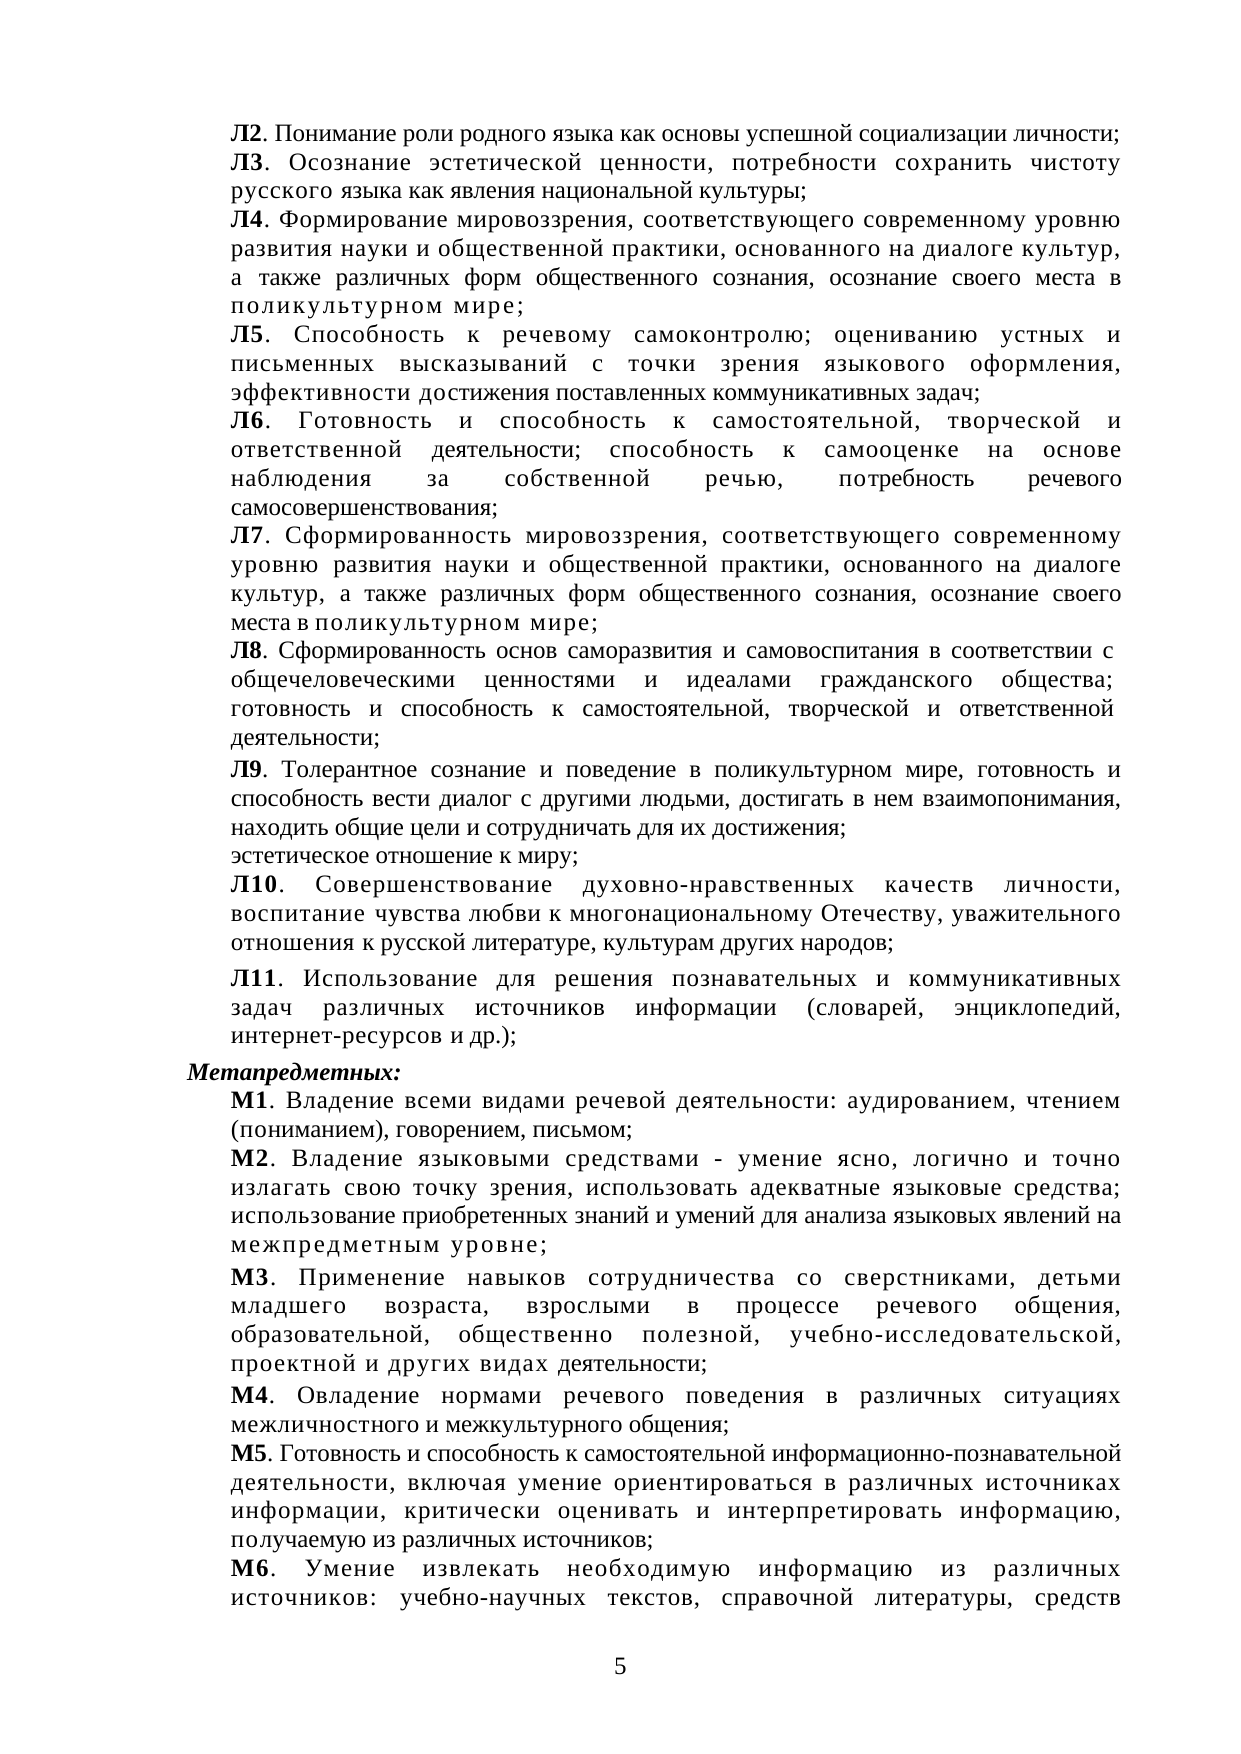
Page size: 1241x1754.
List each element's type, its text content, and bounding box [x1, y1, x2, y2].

text М5. Готовность и способность к самостоятельной информационно-познавательной деятельности, включая умение ориентироваться в различных источниках информации, критически оценивать и интерпретировать информацию, получаемую из различных источников; [231, 1438, 1122, 1553]
text Л2. Понимание роли родного языка как основы успешной социализации личности; [231, 118, 1122, 147]
text М3. Применение навыков сотрудничества со сверстниками, детьми младшего возраста, взрослыми в процессе речевого общения, образовательной, общественно полезной, учебно-исследовательской, проектной и других видах деятельности; [231, 1262, 1122, 1377]
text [231, 1553, 1122, 1611]
text Л11. Использование для решения познавательных и коммуникативных задач различных источников информации (словарей, энциклопедий, интернет-ресурсов и др.); [231, 963, 1122, 1049]
text Л4. Формирование мировоззрения, соответствующего современному уровню развития науки и общественной практики, основанного на диалоге культур, а также различных форм общественного сознания, осознание своего места в поликультурном мире; [231, 204, 1122, 319]
text эстетическое отношение к миру; [231, 841, 1122, 869]
text Метапредметных: [118, 1057, 1122, 1086]
text М1. Владение всеми видами речевой деятельности: аудированием, чтением (пониманием), говорением, письмом; [231, 1086, 1122, 1143]
text М2. Владение языковыми средствами - умение ясно, логично и точно излагать свою точку зрения, использовать адекватные языковые средства; использование приобретенных знаний и умений для анализа языковых явлений на межпредметным уровне; [231, 1143, 1122, 1258]
text Л10. Совершенствование духовно-нравственных качеств личности, воспитание чувства любви к многонациональному Отечеству, уважительного отношения к русской литературе, культурам других народов; [231, 869, 1122, 956]
text Л6. Готовность и способность к самостоятельной, творческой и ответственной деятельности; способность к самооценке на основе наблюдения за собственной речью, потребность речевого самосовершенствования; [231, 406, 1122, 521]
text М4. Овладение нормами речевого поведения в различных ситуациях межличностного и межкультурного общения; [231, 1381, 1122, 1438]
text Л7. Сформированность мировоззрения, соответствующего современному уровню развития науки и общественной практики, основанного на диалоге культур, а также различных форм общественного сознания, осознание своего места в поликультурном мире; [231, 521, 1122, 636]
text Л3. Осознание эстетической ценности, потребности сохранить чистоту русского языка как явления национальной культуры; [231, 147, 1122, 204]
text Л5. Способность к речевому самоконтролю; оцениванию устных и письменных высказываний с точки зрения языкового оформления, эффективности достижения поставленных коммуникативных задач; [231, 319, 1122, 406]
text Л8. Сформированность основ саморазвития и самовоспитания в соответствии с общечеловеческими ценностями и идеалами гражданского общества; готовность и способность к самостоятельной, творческой и ответственной деятельности; [231, 636, 1114, 751]
text Л9. Толерантное сознание и поведение в поликультурном мире, готовность и способность вести диалог с другими людьми, достигать в нем взаимопонимания, находить общие цели и сотрудничать для их достижения; [231, 754, 1122, 841]
